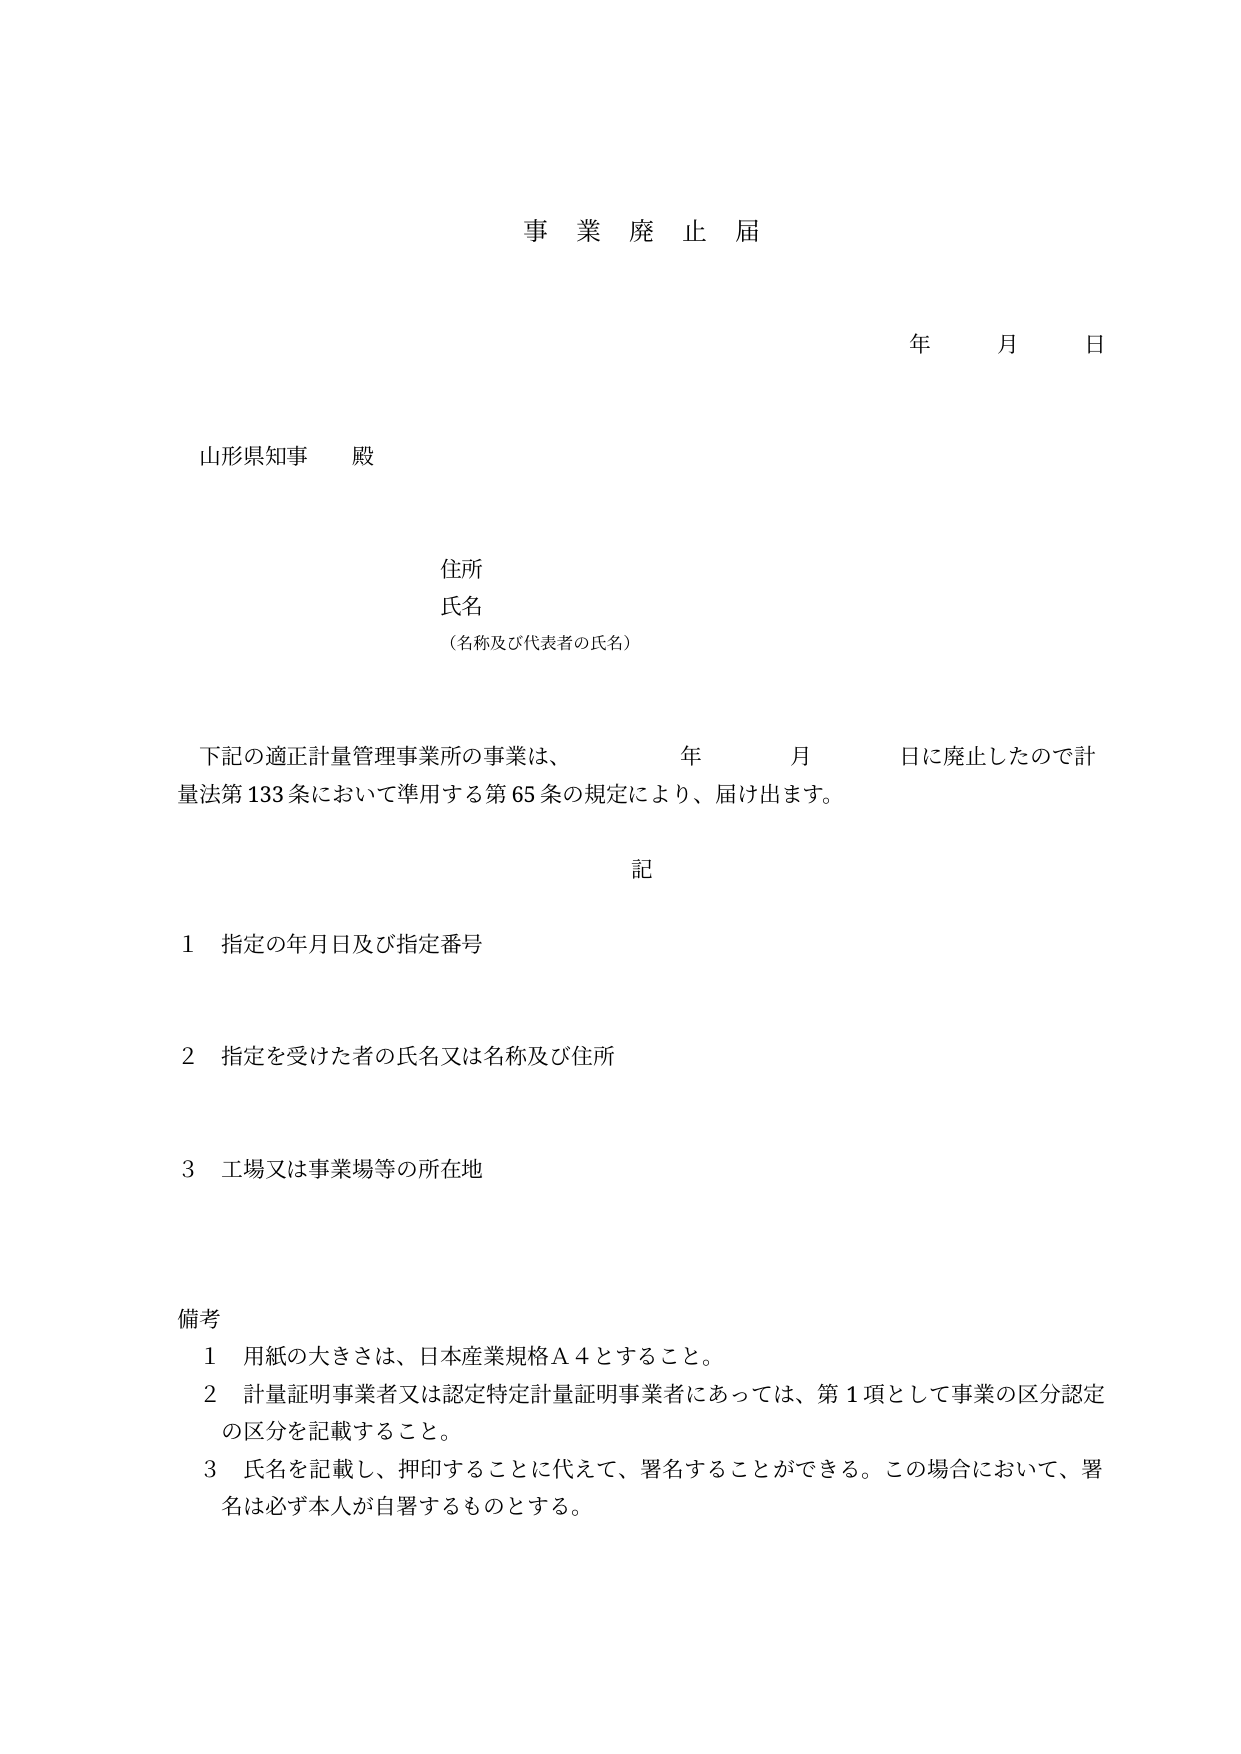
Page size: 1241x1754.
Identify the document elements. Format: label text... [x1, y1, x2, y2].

text ３ 氏名を記載し、押印することに代えて、署名することができる。この場合において、署名は必ず本人が自署するものとする。 [177, 1449, 1106, 1524]
text ２ 計量証明事業者又は認定特定計量証明事業者にあっては、第1項として事業の区分認定の区分を記載すること。 [177, 1374, 1106, 1449]
text 山形県知事 殿 [177, 436, 1106, 474]
text 下記の適正計量管理事業所の事業は、 年 月 日に廃止したので計 [177, 736, 1106, 774]
text 年 月 日 [177, 324, 1106, 361]
text 備考 [177, 1299, 1106, 1336]
subtitle 記 [177, 849, 1106, 886]
text 事業廃止届 [177, 211, 1106, 249]
text （名称及び代表者の氏名） [177, 624, 1106, 661]
text 氏名 [177, 586, 1106, 624]
text ３ 工場又は事業場等の所在地 [177, 1149, 1106, 1186]
text ２ 指定を受けた者の氏名又は名称及び住所 [177, 1036, 1106, 1074]
text 住所 [177, 549, 1106, 586]
text １ 用紙の大きさは、日本産業規格Ａ４とすること。 [177, 1336, 1106, 1374]
text １ 指定の年月日及び指定番号 [177, 924, 1106, 961]
text 量法第133条において準用する第65条の規定により、届け出ます。 [177, 774, 1106, 811]
